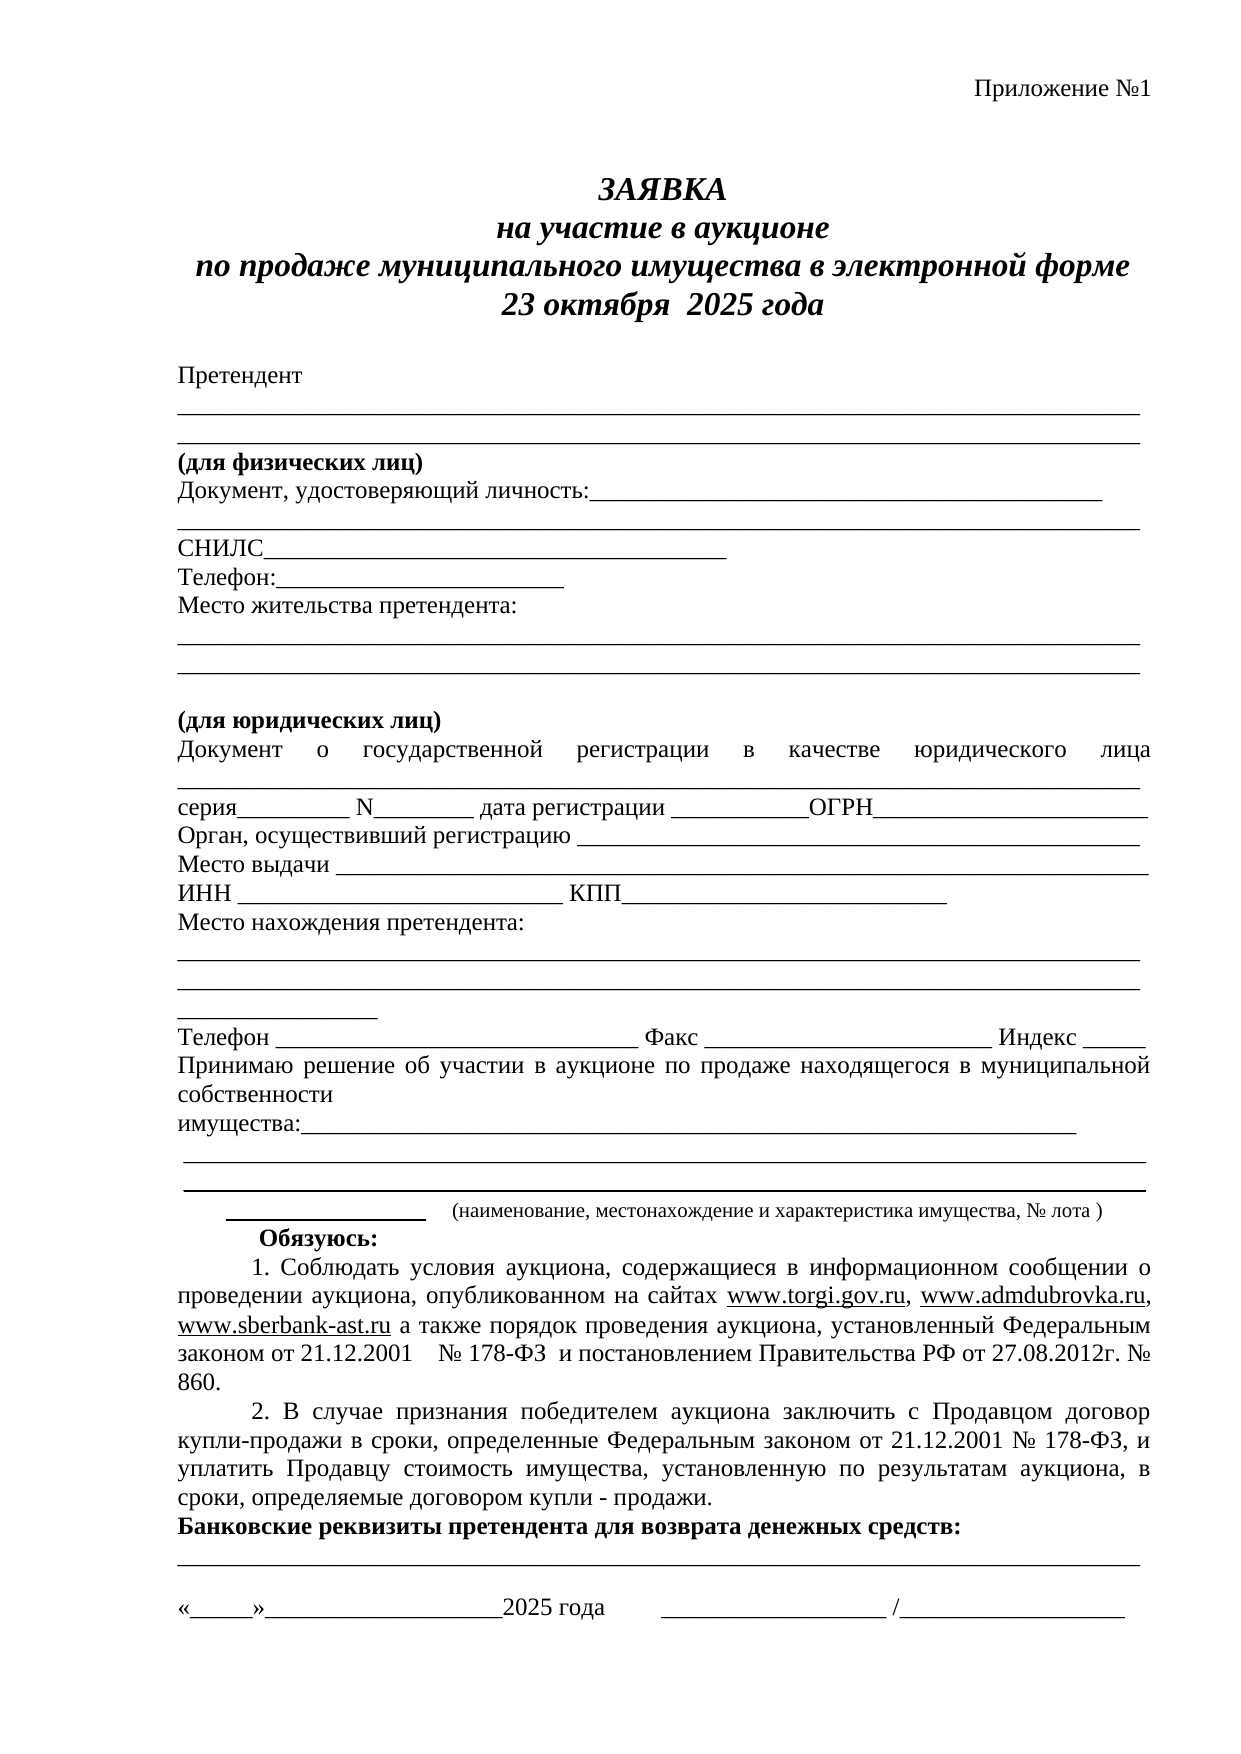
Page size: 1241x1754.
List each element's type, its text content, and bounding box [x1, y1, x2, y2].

text __________________________________________________________________________________________________________________________________________________________ [177, 619, 1152, 677]
text Претендент __________________________________________________________________________________________________________________________________________________________ [177, 361, 1152, 447]
text 1. Соблюдать условия аукциона, содержащиеся в информационном сообщении о проведении аукциона, опубликованном на сайтах www.torgi.gov.ru, www.admdubrovka.ru, www.sberbank-ast.ru а также порядок проведения аукциона, установленный Федеральным законом от 21.12.2001 № 178-ФЗ и постановлением Правительства РФ от 27.08.2012г. № 860. [177, 1252, 1152, 1396]
text 23 октября 2025 года [177, 284, 1152, 322]
text (для физических лиц) [177, 447, 1152, 476]
text 2. В случае признания победителем аукциона заключить с Продавцом договор купли-продажи в сроки, определенные Федеральным законом от 21.12.2001 № 178-ФЗ, и уплатить Продавцу стоимость имущества, установленную по результатам аукциона, в сроки, определяемые договором купли - продажи. [177, 1396, 1152, 1511]
text Место выдачи _________________________________________________________________ [177, 849, 1152, 878]
text Телефон _____________________________ Факс _______________________ Индекс _____ [177, 1022, 1152, 1051]
text Приложение №1 [177, 73, 1152, 102]
text СНИЛС_____________________________________ [177, 533, 1152, 562]
text Обязуюсь: [177, 1223, 1152, 1252]
text серия_________ N________ дата регистрации ___________ОГРН______________________ [177, 792, 1152, 821]
text Документ, удостоверяющий личность:_________________________________________ [177, 476, 1152, 504]
text Принимаю решение об участии в аукционе по продаже находящегося в муниципальной собственности имущества:______________________________________________________________ [177, 1051, 1152, 1137]
text по продаже муниципального имущества в электронной форме [177, 246, 1152, 284]
text (для юридических лиц) [177, 706, 1152, 734]
text Телефон:_______________________ [177, 562, 1152, 591]
text ИНН __________________________ КПП__________________________ [177, 878, 1152, 907]
text «_____»___________________2025 года __________________ /__________________ [177, 1592, 1152, 1621]
text ЗАЯВКА [177, 169, 1152, 207]
text Место нахождения претендента: __________________________________________________________________________________________________________________________________________________________________________ [177, 907, 1152, 1022]
text Документ о государственной регистрации в качестве юридического лица _____________________________________________________________________________ [177, 734, 1152, 792]
text на участие в аукционе [177, 207, 1152, 246]
text __________________________________________________________________________________________________________________________________________________________________________ (наименование, местонахождение и характеристика имущества, № лота ) [177, 1137, 1152, 1223]
text _____________________________________________________________________________ [177, 504, 1152, 533]
text Место жительства претендента: [177, 591, 1152, 619]
text Орган, осуществивший регистрацию _____________________________________________ [177, 821, 1152, 849]
text Банковские реквизиты претендента для возврата денежных средств: [177, 1511, 1152, 1540]
text _____________________________________________________________________________ [177, 1540, 1152, 1568]
